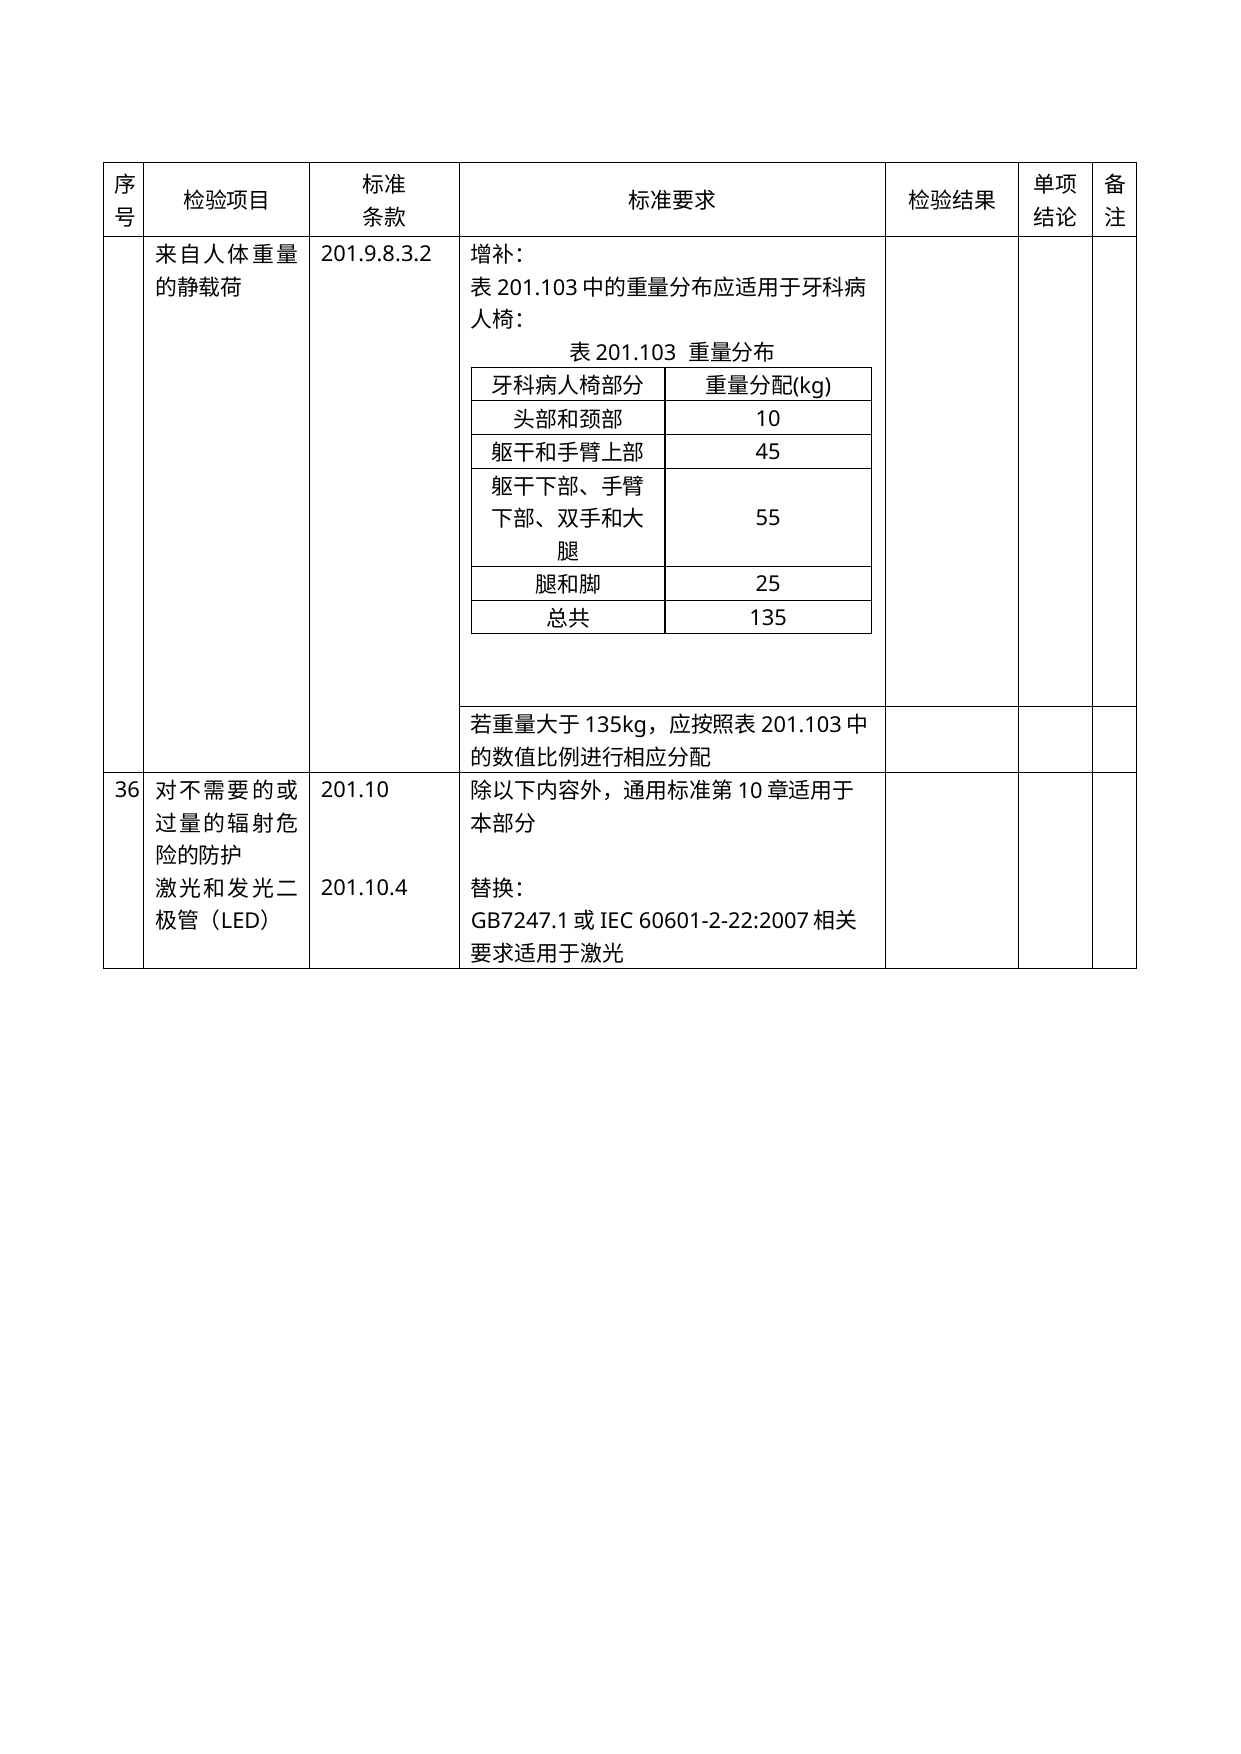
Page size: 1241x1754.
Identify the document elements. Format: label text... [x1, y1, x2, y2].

table_cell [886, 237, 1018, 706]
table_cell 若重量大于135kg，应按照表201.103中的数值比例进行相应分配 [460, 707, 885, 772]
table_cell [1093, 237, 1136, 706]
table_header 标准要求 [460, 163, 885, 236]
table_cell [1019, 707, 1092, 772]
table_cell 来自人体重量的静载荷 [144, 237, 309, 772]
table_cell 除以下内容外，通用标准第10章适用于本部分 替换： GB7247.1或IEC 60601-2-22:2007相关要求适用于激光 [460, 773, 885, 968]
table_cell [886, 707, 1018, 772]
table_header 检验结果 [886, 163, 1018, 236]
table_cell [1019, 773, 1092, 968]
table_cell [1093, 707, 1136, 772]
table_header 单项 结论 [1019, 163, 1092, 236]
table_cell 增补： 表201.103中的重量分布应适用于牙科病人椅： 表201.103 重量分布 [460, 237, 885, 706]
table_cell 201.10 201.10.4 [310, 773, 459, 968]
table_cell [1093, 773, 1136, 968]
table_header 检验项目 [144, 163, 309, 236]
table_cell [1019, 237, 1092, 706]
table_cell [104, 773, 143, 968]
table_cell 对不需要的或过量的辐射危险的防护 激光和发光二极管（LED） [144, 773, 309, 968]
table_cell [886, 773, 1018, 968]
table_cell [104, 237, 143, 772]
table_header 序号 [104, 163, 143, 236]
table_header 标准 条款 [310, 163, 459, 236]
table_header 备注 [1093, 163, 1136, 236]
table_cell 201.9.8.3.2 [310, 237, 459, 772]
